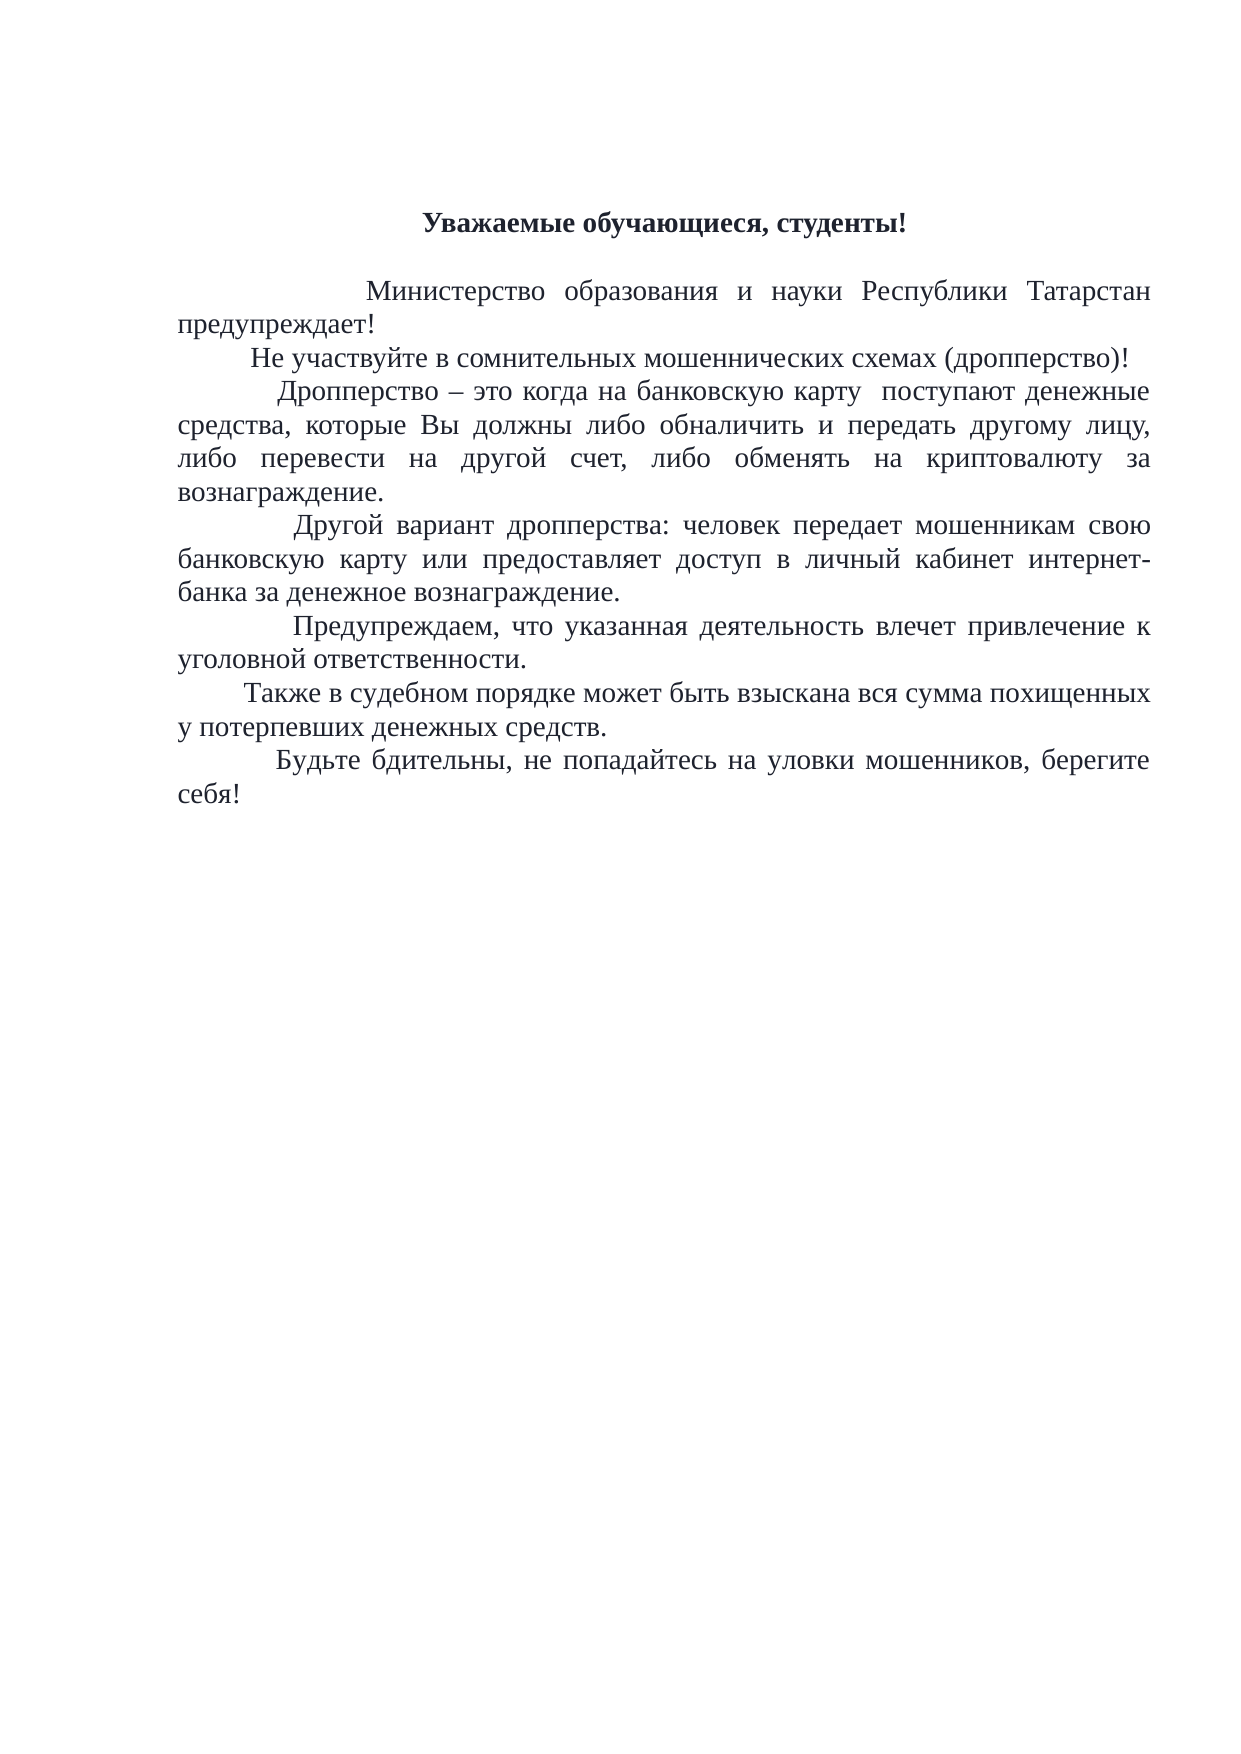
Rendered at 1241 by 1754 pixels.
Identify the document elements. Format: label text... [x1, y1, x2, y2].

text Также в судебном порядке может быть взыскана вся сумма похищенных у потерпевших денежных средств. [177, 675, 1152, 742]
text Дропперство – это когда на банковскую карту поступают денежные средства, которые Вы должны либо обналичить и передать другому лицу, либо перевести на другой счет, либо обменять на криптовалюту за вознаграждение. [177, 373, 1152, 507]
text Будьте бдительны, не попадайтесь на уловки мошенников, берегите себя! [177, 742, 1152, 809]
text Министерство образования и науки Республики Татарстан предупреждает! [177, 273, 1152, 340]
text Предупреждаем, что указанная деятельность влечет привлечение к уголовной ответственности. [177, 608, 1152, 675]
text Другой вариант дропперства: человек передает мошенникам свою банковскую карту или предоставляет доступ в личный кабинет интернет-банка за денежное вознаграждение. [177, 507, 1152, 608]
text Уважаемые обучающиеся, студенты! [177, 206, 1152, 239]
text Не участвуйте в сомнительных мошеннических схемах (дропперство)! [177, 340, 1152, 373]
